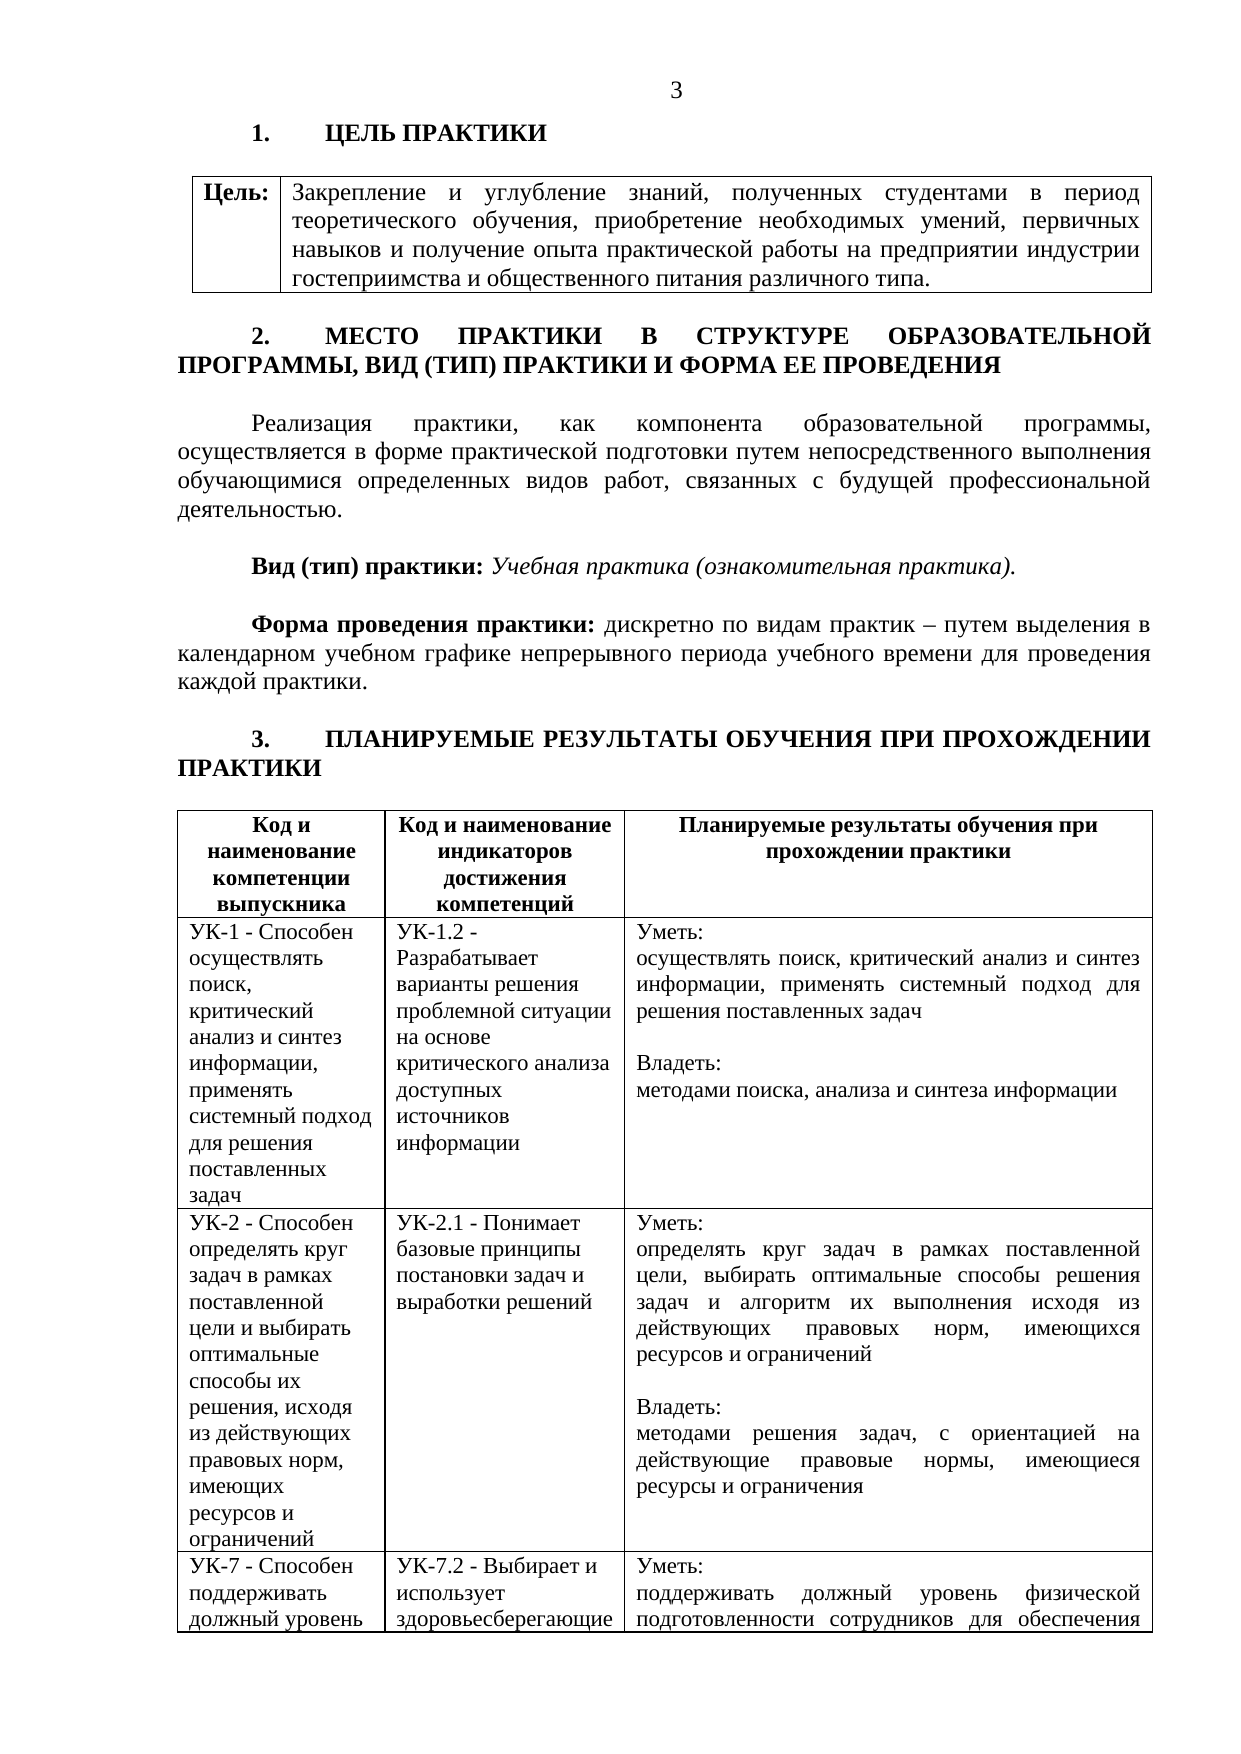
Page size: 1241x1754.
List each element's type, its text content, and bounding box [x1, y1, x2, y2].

table_header Закрепление и углубление знаний, полученных студентами в период теоретического обучения, приобретение необходимых умений, первичных навыков и получение опыта практической работы на предприятии индустрии гостеприимства и общественного питания различного типа. [281, 177, 1151, 292]
table_cell УК-1.2 - Разрабатывает варианты решения проблемной ситуации на основе критического анализа доступных источников информации [386, 918, 624, 1208]
table_cell УК-2 - Способен определять круг задач в рамках поставленной цели и выбирать оптимальные способы их решения, исходя из действующих правовых норм, имеющих ресурсов и ограничений [178, 1209, 384, 1551]
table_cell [386, 1552, 624, 1631]
table_header Планируемые результаты обучения при прохождении практики [625, 811, 1152, 917]
table_cell Уметь: определять круг задач в рамках поставленной цели, выбирать оптимальные способы решения задач и алгоритм их выполнения исходя из действующих правовых норм, имеющихся ресурсов и ограничений Владеть: методами решения задач, с ориентацией на действующие правовые нормы, имеющиеся ресурсы и ограничения [625, 1209, 1152, 1551]
list ПЛАНИРУЕМЫЕ РЕЗУЛЬТАТЫ ОБУЧЕНИЯ ПРИ ПРОХОЖДЕНИИ ПРАКТИКИ [177, 724, 1152, 781]
table_cell УК-1 - Способен осуществлять поиск, критический анализ и синтез информации, применять системный подход для решения поставленных задач [178, 918, 384, 1208]
table_cell УК-2.1 - Понимает базовые принципы постановки задач и выработки решений [386, 1209, 624, 1551]
table_header Цель: [193, 177, 280, 292]
text Вид (тип) практики: Учебная практика (ознакомительная практика). [177, 551, 1152, 580]
table_cell Уметь: осуществлять поиск, критический анализ и синтез информации, применять системный подход для решения поставленных задач Владеть: методами поиска, анализа и синтеза информации [625, 918, 1152, 1208]
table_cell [178, 1552, 384, 1631]
text Форма проведения практики: дискретно по видам практик – путем выделения в календарном учебном графике непрерывного периода учебного времени для проведения каждой практики. [177, 609, 1152, 695]
table_header Код и наименование индикаторов достижения компетенций [386, 811, 624, 917]
table_header Код и наименование компетенции выпускника [178, 811, 384, 917]
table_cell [625, 1552, 1152, 1631]
text Реализация практики, как компонента образовательной программы, осуществляется в форме практической подготовки путем непосредственного выполнения обучающимися определенных видов работ, связанных с будущей профессиональной деятельностью. [177, 408, 1152, 523]
list ЦЕЛЬ ПРАКТИКИ [177, 118, 1152, 147]
list МЕСТО ПРАКТИКИ В СТРУКТУРЕ ОБРАЗОВАТЕЛЬНОЙ ПРОГРАММЫ, ВИД (ТИП) ПРАКТИКИ И ФОРМА ЕЕ ПРОВЕДЕНИЯ [177, 321, 1152, 379]
